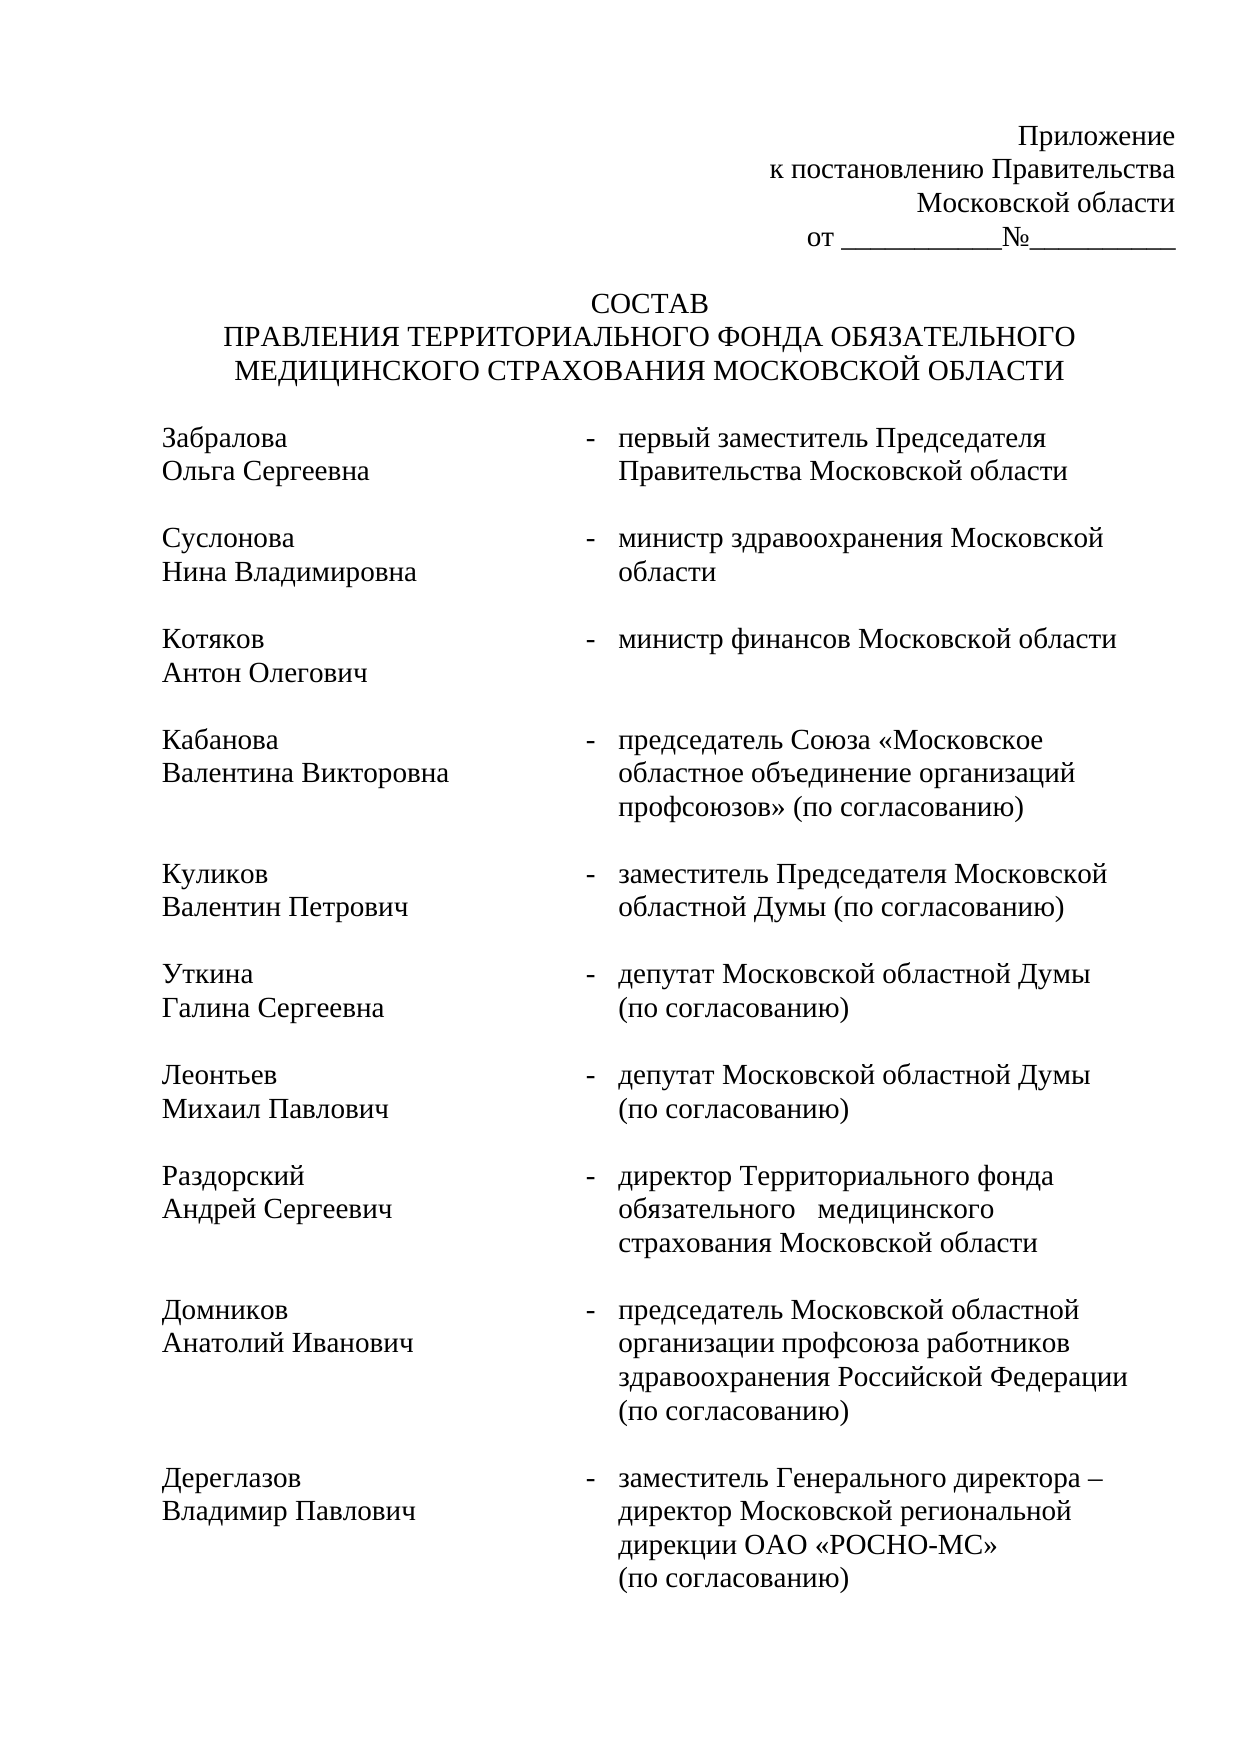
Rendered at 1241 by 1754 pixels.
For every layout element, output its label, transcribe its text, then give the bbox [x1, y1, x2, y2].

table_cell министр здравоохранения Московской области [607, 521, 1149, 621]
table_cell - [574, 1292, 607, 1460]
text к постановлению Правительства [124, 152, 1175, 185]
table_header Забралова Ольга Сергеевна [150, 420, 574, 521]
table_cell - [574, 621, 607, 722]
table_cell Дереглазов Владимир Павлович [150, 1460, 574, 1627]
table_cell Домников Анатолий Иванович [150, 1292, 574, 1460]
table_cell - [574, 521, 607, 621]
table_cell Кабанова Валентина Викторовна [150, 722, 574, 856]
table_cell депутат Московской областной Думы (по согласованию) [607, 957, 1149, 1057]
table_cell - [574, 1057, 607, 1158]
text Приложение [124, 118, 1175, 152]
table_cell заместитель Председателя Московской областной Думы (по согласованию) [607, 856, 1149, 957]
table_cell заместитель Генерального директора – директор Московской региональной дирекции ОАО «РОСНО-МС» (по согласованию) [607, 1460, 1149, 1627]
table_cell депутат Московской областной Думы (по согласованию) [607, 1057, 1149, 1158]
table_cell - [574, 957, 607, 1057]
text от ___________№__________ [124, 219, 1175, 252]
table_cell директор Территориального фонда обязательного медицинского страхования Московской области [607, 1158, 1149, 1292]
text СОСТАВ [124, 286, 1175, 319]
table_cell председатель Московской областной организации профсоюза работников здравоохранения Российской Федерации (по согласованию) [607, 1292, 1149, 1460]
table_cell - [574, 1158, 607, 1292]
text Московской области [124, 185, 1175, 219]
table_cell Суслонова Нина Владимировна [150, 521, 574, 621]
table_cell - [574, 856, 607, 957]
table_cell Уткина Галина Сергеевна [150, 957, 574, 1057]
table_cell - [574, 1460, 607, 1627]
table_cell Котяков Антон Олегович [150, 621, 574, 722]
text ПРАВЛЕНИЯ ТЕРРИТОРИАЛЬНОГО ФОНДА ОБЯЗАТЕЛЬНОГО МЕДИЦИНСКОГО СТРАХОВАНИЯ МОСКОВСКОЙ ОБЛАСТИ [124, 319, 1175, 386]
table_cell Куликов Валентин Петрович [150, 856, 574, 957]
table_cell Леонтьев Михаил Павлович [150, 1057, 574, 1158]
table_header - [574, 420, 607, 521]
table_cell министр финансов Московской области [607, 621, 1149, 722]
table_cell - [574, 722, 607, 856]
table_cell Раздорский Андрей Сергеевич [150, 1158, 574, 1292]
table_header первый заместитель Председателя Правительства Московской области [607, 420, 1149, 521]
table_cell председатель Союза «Московское областное объединение организаций профсоюзов» (по согласованию) [607, 722, 1149, 856]
